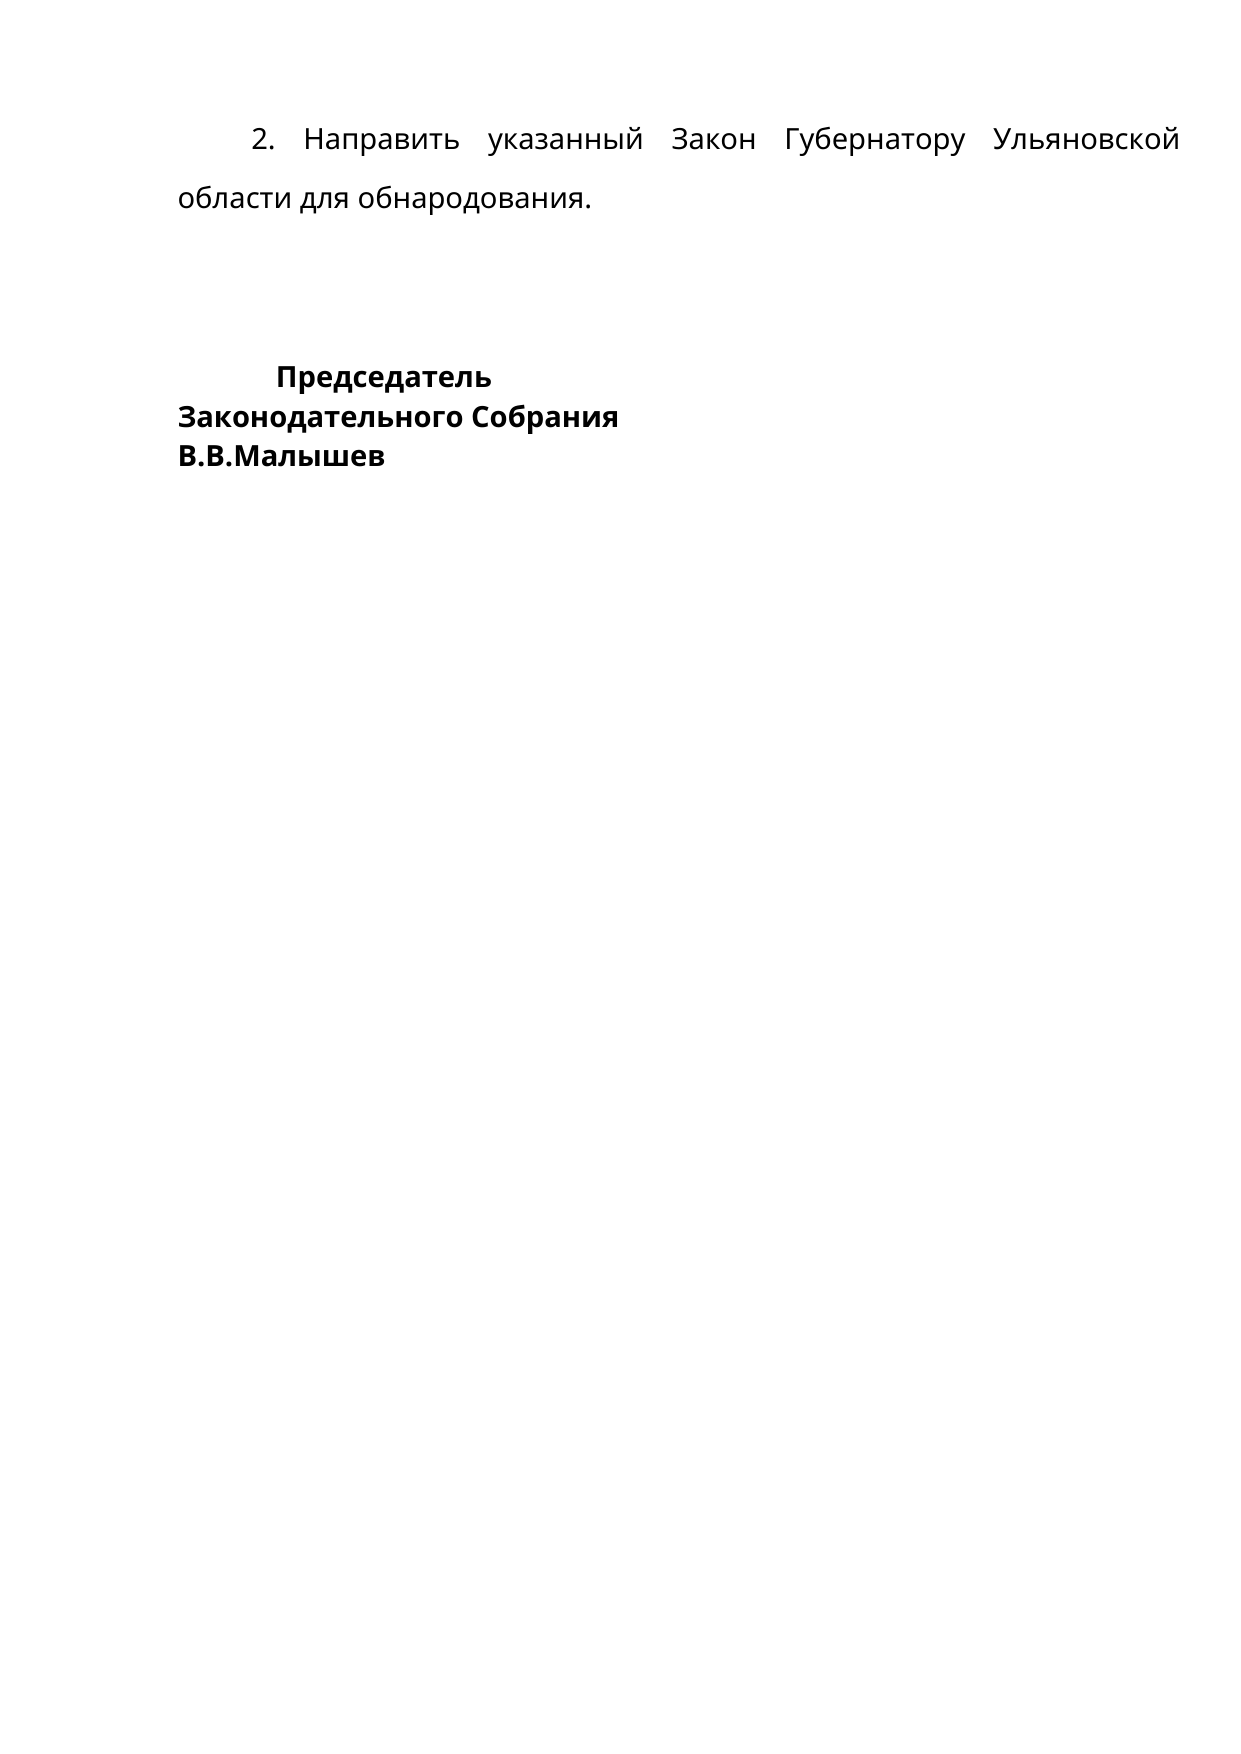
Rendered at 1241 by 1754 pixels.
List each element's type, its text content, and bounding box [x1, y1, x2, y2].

text Законодательного Собрания В.В.Малышев [177, 396, 1181, 475]
text 2. Направить указанный Закон Губернатору Ульяновской области для обнародования. [177, 118, 1181, 217]
text Председатель [177, 356, 1181, 396]
